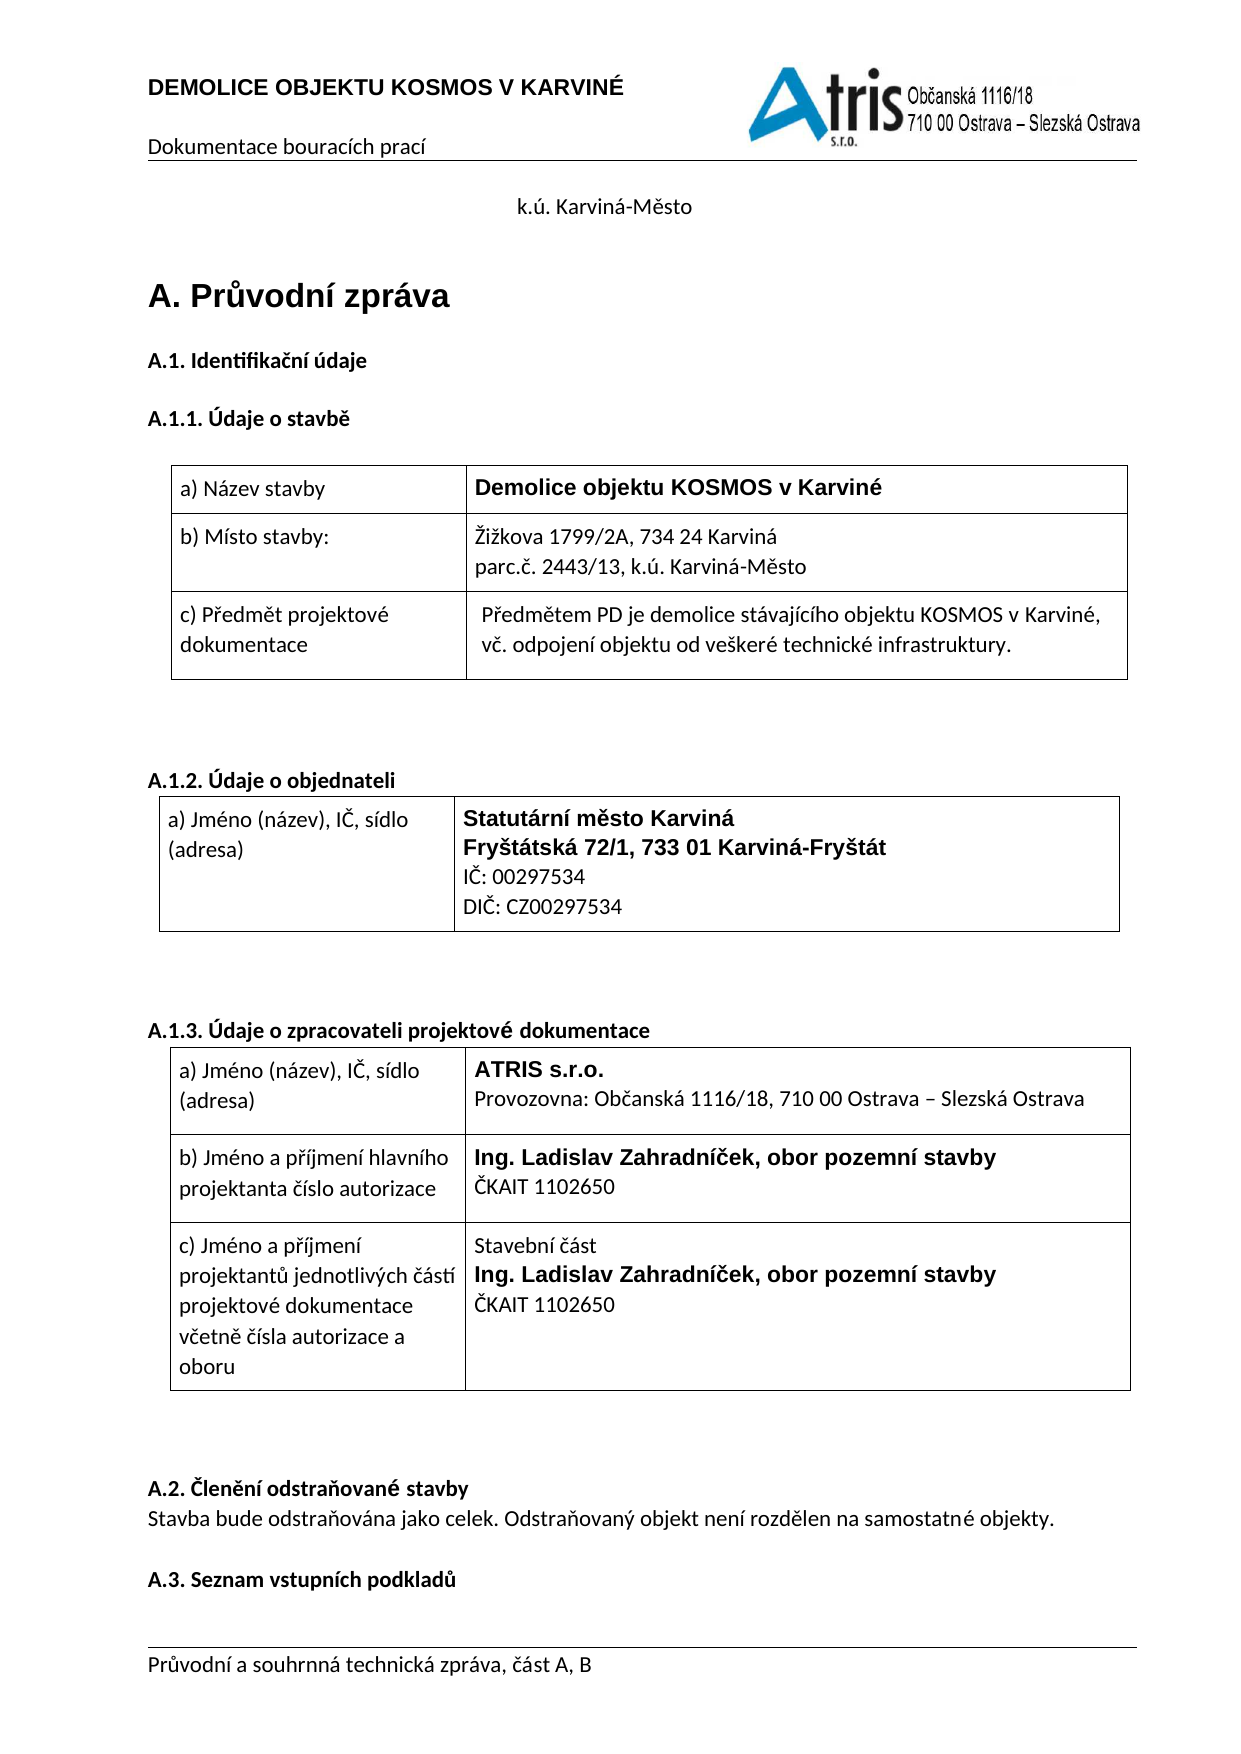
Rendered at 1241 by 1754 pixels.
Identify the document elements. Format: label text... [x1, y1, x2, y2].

table_cell Předmětem PD je demolice stávajícího objektu KOSMOS v Karviné, vč. odpojení objektu od veškeré technické infrastruktury. [467, 592, 1127, 678]
table_cell b) Jméno a příjmení hlavního projektanta číslo autorizace [171, 1135, 465, 1222]
table_header Demolice objektu KOSMOS v Karviné [467, 466, 1127, 513]
table_header a) Jméno (název), IČ, sídlo (adresa) [160, 797, 454, 931]
text A. Průvodní zpráva [148, 276, 1137, 314]
table_cell Stavební část Ing. Ladislav Zahradníček, obor pozemní stavby ČKAIT 1102650 [466, 1223, 1130, 1390]
text A.1.1. Údaje o stavbě [148, 404, 1137, 433]
table_cell c) Předmět projektové dokumentace [172, 592, 466, 678]
text A.1.3. Údaje o zpracovateli projektové dokumentace [148, 1016, 1137, 1044]
text k.ú. Karviná-Město [177, 192, 1137, 220]
table_header Statutární město Karviná Fryštátská 72/1, 733 01 Karviná-Fryštát IČ: 00297534 DIČ: CZ00297534 [455, 797, 1119, 931]
table_cell Ing. Ladislav Zahradníček, obor pozemní stavby ČKAIT 1102650 [466, 1135, 1130, 1222]
table_cell b) Místo stavby: [172, 514, 466, 591]
text A.3. Seznam vstupních podkladů [148, 1565, 1137, 1593]
text A.2. Členění odstraňované stavby [148, 1474, 1137, 1502]
table_header a) Název stavby [172, 466, 466, 513]
text A.1. Identifikační údaje [148, 346, 1137, 374]
table_header ATRIS s.r.o. Provozovna: Občanská 1116/18, 710 00 Ostrava – Slezská Ostrava [466, 1048, 1130, 1134]
table_cell c) Jméno a příjmení projektantů jednotlivých částí projektové dokumentace včetně čísla autorizace a oboru [171, 1223, 465, 1390]
text Stavba bude odstraňována jako celek. Odstraňovaný objekt není rozdělen na samostatné objekty. [148, 1504, 1137, 1532]
table_cell Žižkova 1799/2A, 734 24 Karviná parc.č. 2443/13, k.ú. Karviná-Město [467, 514, 1127, 591]
table_header a) Jméno (název), IČ, sídlo (adresa) [171, 1048, 465, 1134]
picture [746, 62, 1142, 148]
text A.1.2. Údaje o objednateli [148, 766, 1137, 794]
